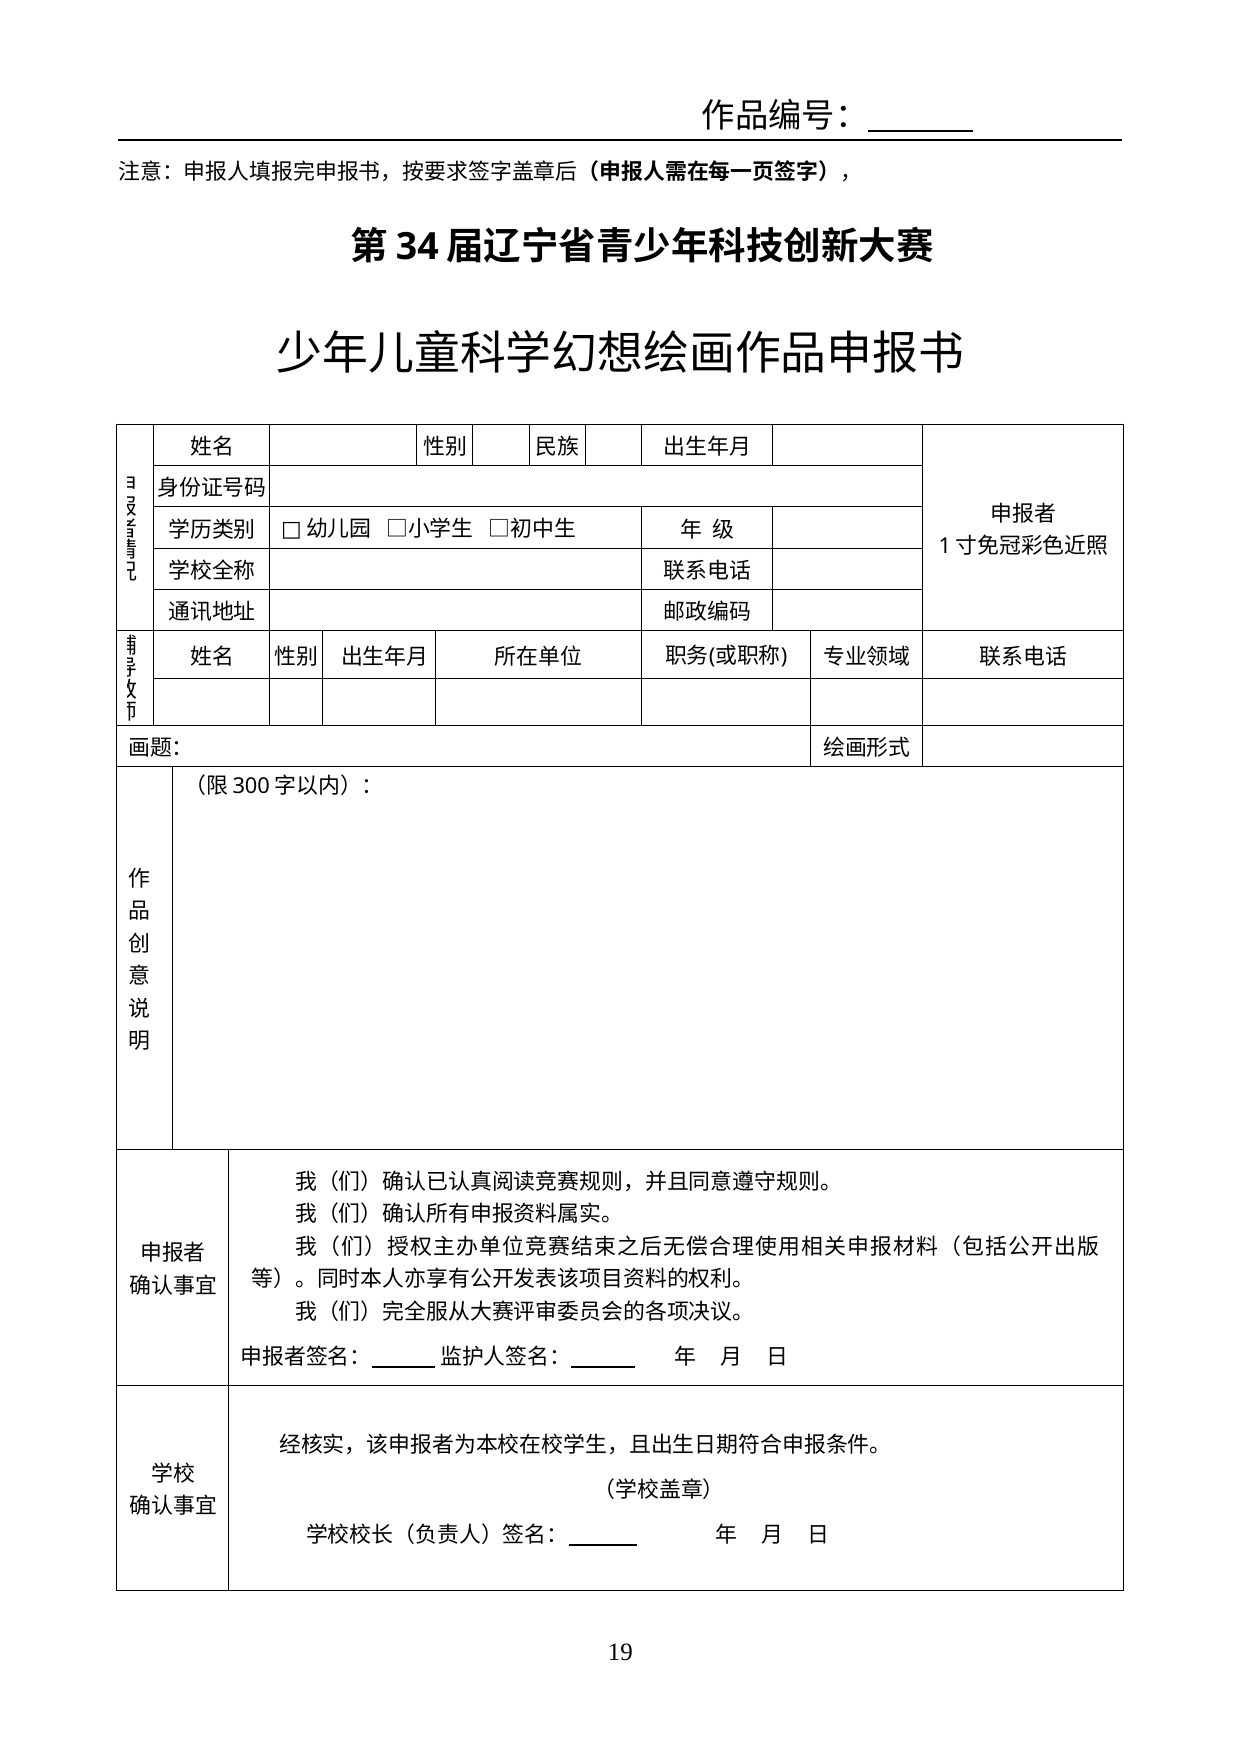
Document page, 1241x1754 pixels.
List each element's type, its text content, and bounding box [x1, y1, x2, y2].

table_cell 联系电话 [923, 631, 1123, 678]
table_cell 学校全称 [154, 549, 269, 589]
table_cell [270, 679, 322, 725]
table_cell 出生年月 [323, 631, 435, 678]
table_header 申报者 1寸免冠彩色近照 [923, 425, 1123, 630]
table_cell 性别 [270, 631, 322, 678]
table_cell 姓名 [154, 631, 269, 678]
table_cell 绘画形式 [811, 726, 922, 766]
table_header [270, 425, 416, 465]
table_cell 邮政编码 [642, 590, 772, 630]
table_cell （限300字以内）： [173, 767, 1123, 1149]
table_cell 身份证号码 [154, 466, 269, 506]
table_header [473, 425, 529, 465]
table_header 性别 [417, 425, 472, 465]
table_cell [323, 679, 435, 725]
table_cell 辅导教师 [117, 631, 153, 725]
table_cell 经核实，该申报者为本校在校学生，且出生日期符合申报条件。 （学校盖章） 学校校长（负责人）签名： 年 月 日 [229, 1386, 1123, 1590]
table_cell 通讯地址 [154, 590, 269, 630]
table_cell [773, 507, 922, 548]
table_cell 学历类别 [154, 507, 269, 548]
table_header 出生年月 [642, 425, 772, 465]
table_cell [270, 590, 641, 630]
table_header [586, 425, 641, 465]
table_cell 申报者 确认事宜 [117, 1150, 228, 1384]
table_cell [270, 549, 641, 589]
table_cell [154, 679, 269, 725]
text 第34届辽宁省青少年科技创新大赛 [118, 211, 1122, 276]
table_cell 学校 确认事宜 [117, 1386, 228, 1590]
table_header 申报者情况 [117, 425, 153, 630]
text 少年儿童科学幻想绘画作品申报书 [118, 301, 1122, 398]
table_cell [923, 726, 1123, 766]
table_header [773, 425, 922, 465]
text 注意：申报人填报完申报书，按要求签字盖章后（申报人需在每一页签字）， [118, 153, 1089, 186]
table_cell 联系电话 [642, 549, 772, 589]
table_cell 所在单位 [436, 631, 641, 678]
table_cell 职务(或职称) [642, 631, 810, 678]
table_cell [811, 679, 922, 725]
table_cell 我（们）确认已认真阅读竞赛规则，并且同意遵守规则。 我（们）确认所有申报资料属实。 我（们）授权主办单位竞赛结束之后无偿合理使用相关申报材料（包括公开出版等）。同时本人亦享有公开发表该项目资料的权利。 我（们）完全服从大赛评审委员会的各项决议。 申报者签名： 监护人签名： 年 月 日 [229, 1150, 1123, 1384]
table_cell 专业领域 [811, 631, 922, 678]
table_cell [773, 590, 922, 630]
table_cell 作品创意说明 [117, 767, 172, 1149]
table_cell [923, 679, 1123, 725]
table_cell [773, 549, 922, 589]
table_cell 幼儿园 □小学生 □初中生 [270, 507, 641, 548]
table_header 姓名 [154, 425, 269, 465]
table_header 民族 [530, 425, 585, 465]
table_cell [270, 466, 922, 506]
table_cell [642, 679, 810, 725]
table_cell [436, 679, 641, 725]
table_cell 画题： [117, 726, 810, 766]
table_cell 年 级 [642, 507, 772, 548]
